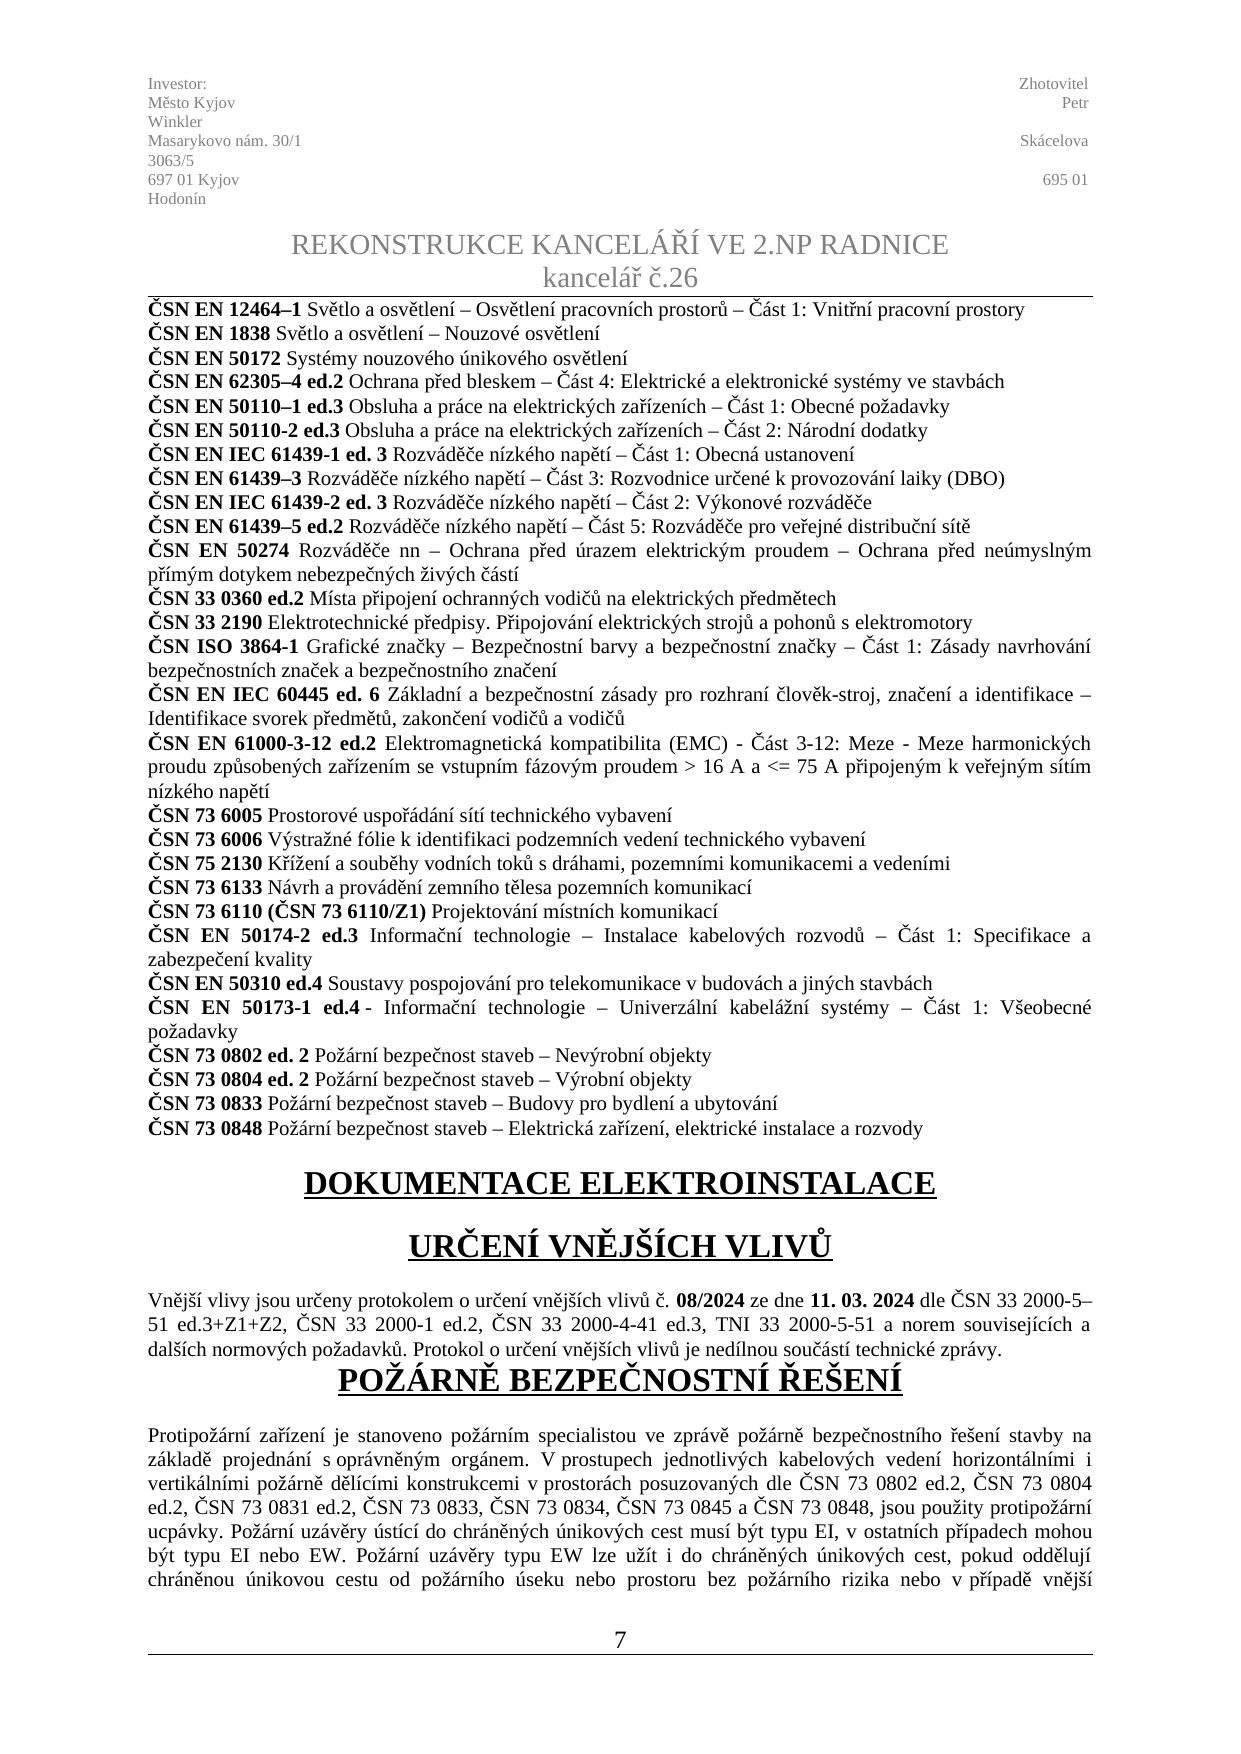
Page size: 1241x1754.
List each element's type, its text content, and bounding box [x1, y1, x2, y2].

text ČSN 73 0848 Požární bezpečnost staveb – Elektrická zařízení, elektrické instalace a rozvody [148, 1115, 1093, 1139]
text ČSN EN IEC 60445 ed. 6 Základní a bezpečnostní zásady pro rozhraní člověk-stroj, značení a identifikace – Identifikace svorek předmětů, zakončení vodičů a vodičů [148, 682, 1093, 730]
text ČSN EN 50110-2 ed.3 Obsluha a práce na elektrických zařízeních – Část 2: Národní dodatky [148, 418, 1093, 442]
text ČSN EN 61439–5 ed.2 Rozváděče nízkého napětí – Část 5: Rozváděče pro veřejné distribuční sítě [148, 514, 1093, 538]
text ČSN EN 12464–1 Světlo a osvětlení – Osvětlení pracovních prostorů – Část 1: Vnitřní pracovní prostory [148, 297, 1093, 321]
text ČSN EN 50310 ed.4 Soustavy pospojování pro telekomunikace v budovách a jiných stavbách [148, 971, 1093, 995]
text ČSN EN 50173-1 ed.4 - Informační technologie – Univerzální kabelážní systémy – Část 1: Všeobecné požadavky [148, 995, 1093, 1043]
text ČSN EN IEC 61439-1 ed. 3 Rozváděče nízkého napětí – Část 1: Obecná ustanovení [148, 442, 1093, 466]
text ČSN 73 0804 ed. 2 Požární bezpečnost staveb – Výrobní objekty [148, 1067, 1093, 1091]
text ČSN 73 6005 Prostorové uspořádání sítí technického vybavení [148, 803, 1093, 827]
text URČENÍ VNĚJŠÍCH VLIVŮ [148, 1226, 1093, 1264]
text ČSN 33 2190 Elektrotechnické předpisy. Připojování elektrických strojů a pohonů s elektromotory [148, 610, 1093, 634]
text ČSN 73 6133 Návrh a provádění zemního tělesa pozemních komunikací [148, 875, 1093, 899]
text ČSN EN IEC 61439-2 ed. 3 Rozváděče nízkého napětí – Část 2: Výkonové rozváděče [148, 490, 1093, 514]
text ČSN 73 6006 Výstražné fólie k identifikaci podzemních vedení technického vybavení [148, 827, 1093, 851]
text ČSN EN 61000-3-12 ed.2 Elektromagnetická kompatibilita (EMC) - Část 3-12: Meze - Meze harmonických proudu způsobených zařízením se vstupním fázovým proudem > 16 A a <= 75 A připojeným k veřejným sítím nízkého napětí [148, 730, 1093, 803]
text ČSN EN 50110–1 ed.3 Obsluha a práce na elektrických zařízeních – Část 1: Obecné požadavky [148, 393, 1093, 418]
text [148, 1423, 1093, 1591]
subtitle DOKUMENTACE ELEKTROINSTALACE [148, 1163, 1093, 1202]
text ČSN 73 0833 Požární bezpečnost staveb – Budovy pro bydlení a ubytování [148, 1091, 1093, 1115]
text Vnější vlivy jsou určeny protokolem o určení vnějších vlivů č. 08/2024 ze dne 11. 03. 2024 dle ČSN 33 2000-5–51 ed.3+Z1+Z2, ČSN 33 2000-1 ed.2, ČSN 33 2000-4-41 ed.3, TNI 33 2000-5-51 a norem souvisejících a dalších normových požadavků. Protokol o určení vnějších vlivů je nedílnou součástí technické zprávy. [148, 1288, 1093, 1361]
text ČSN 75 2130 Křížení a souběhy vodních toků s dráhami, pozemními komunikacemi a vedeními [148, 851, 1093, 875]
text POŽÁRNĚ BEZPEČNOSTNÍ ŘEŠENÍ [148, 1361, 1093, 1399]
text ČSN EN 50274 Rozváděče nn – Ochrana před úrazem elektrickým proudem – Ochrana před neúmyslným přímým dotykem nebezpečných živých částí [148, 538, 1093, 586]
text ČSN 73 0802 ed. 2 Požární bezpečnost staveb – Nevýrobní objekty [148, 1043, 1093, 1067]
text ČSN EN 61439–3 Rozváděče nízkého napětí – Část 3: Rozvodnice určené k provozování laiky (DBO) [148, 466, 1093, 490]
text ČSN EN 62305–4 ed.2 Ochrana před bleskem – Část 4: Elektrické a elektronické systémy ve stavbách [148, 369, 1093, 393]
text ČSN 73 6110 (ČSN 73 6110/Z1) Projektování místních komunikací [148, 899, 1093, 923]
text ČSN EN 1838 Světlo a osvětlení – Nouzové osvětlení [148, 321, 1093, 345]
text ČSN 33 0360 ed.2 Místa připojení ochranných vodičů na elektrických předmětech [148, 586, 1093, 610]
text ČSN EN 50172 Systémy nouzového únikového osvětlení [148, 345, 1093, 369]
text ČSN EN 50174-2 ed.3 Informační technologie – Instalace kabelových rozvodů – Část 1: Specifikace a zabezpečení kvality [148, 923, 1093, 971]
text ČSN ISO 3864-1 Grafické značky – Bezpečnostní barvy a bezpečnostní značky – Část 1: Zásady navrhování bezpečnostních značek a bezpečnostního značení [148, 634, 1093, 682]
